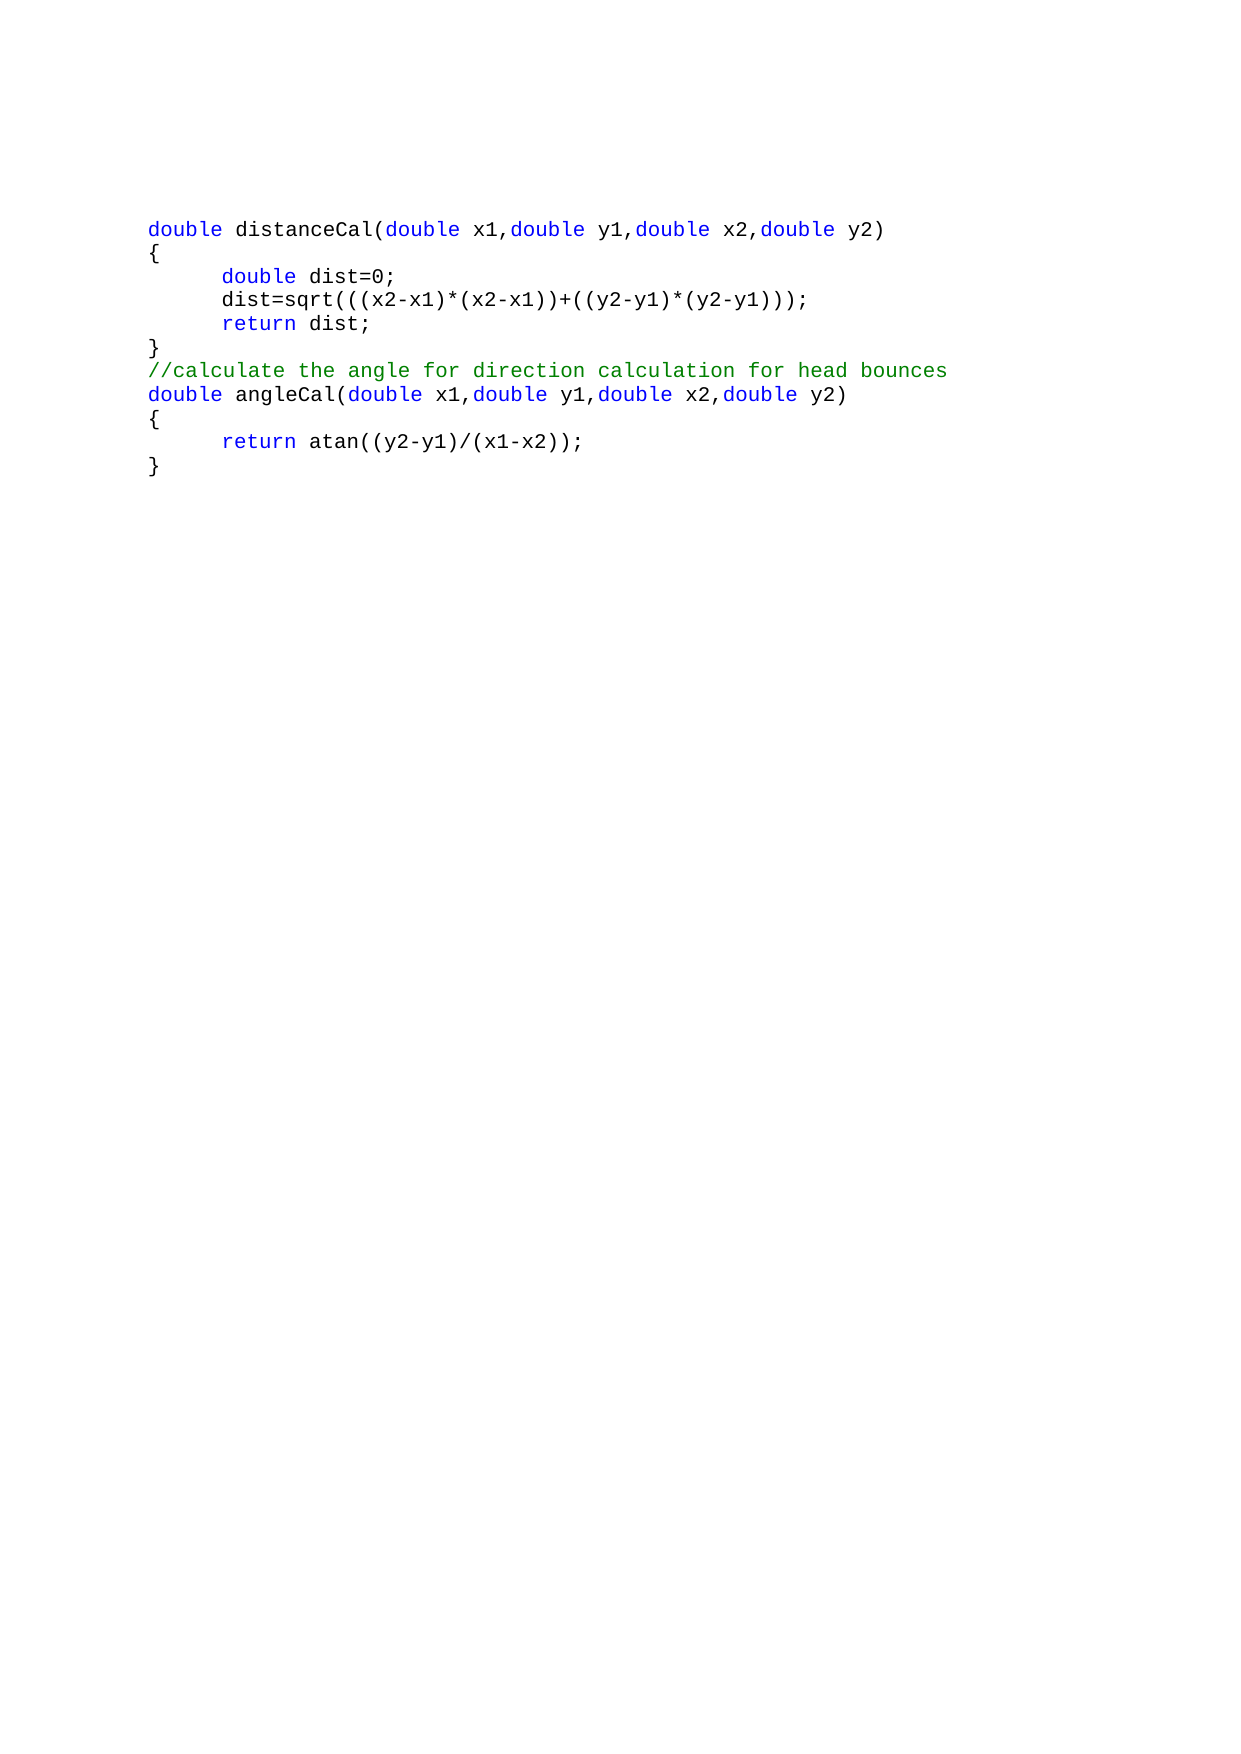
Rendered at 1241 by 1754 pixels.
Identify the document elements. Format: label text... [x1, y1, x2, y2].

text dist=sqrt(((x2-x1)*(x2-x1))+((y2-y1)*(y2-y1))); [148, 289, 1093, 313]
text return atan((y2-y1)/(x1-x2)); [148, 431, 1093, 455]
text } [148, 337, 1093, 360]
text double angleCal(double x1,double y1,double x2,double y2) [148, 384, 1093, 408]
text double dist=0; [148, 266, 1093, 289]
text //calculate the angle for direction calculation for head bounces [148, 360, 1093, 384]
text { [148, 242, 1093, 266]
text return dist; [148, 313, 1093, 337]
text { [148, 408, 1093, 431]
text } [148, 455, 1093, 479]
text double distanceCal(double x1,double y1,double x2,double y2) [148, 218, 1093, 242]
